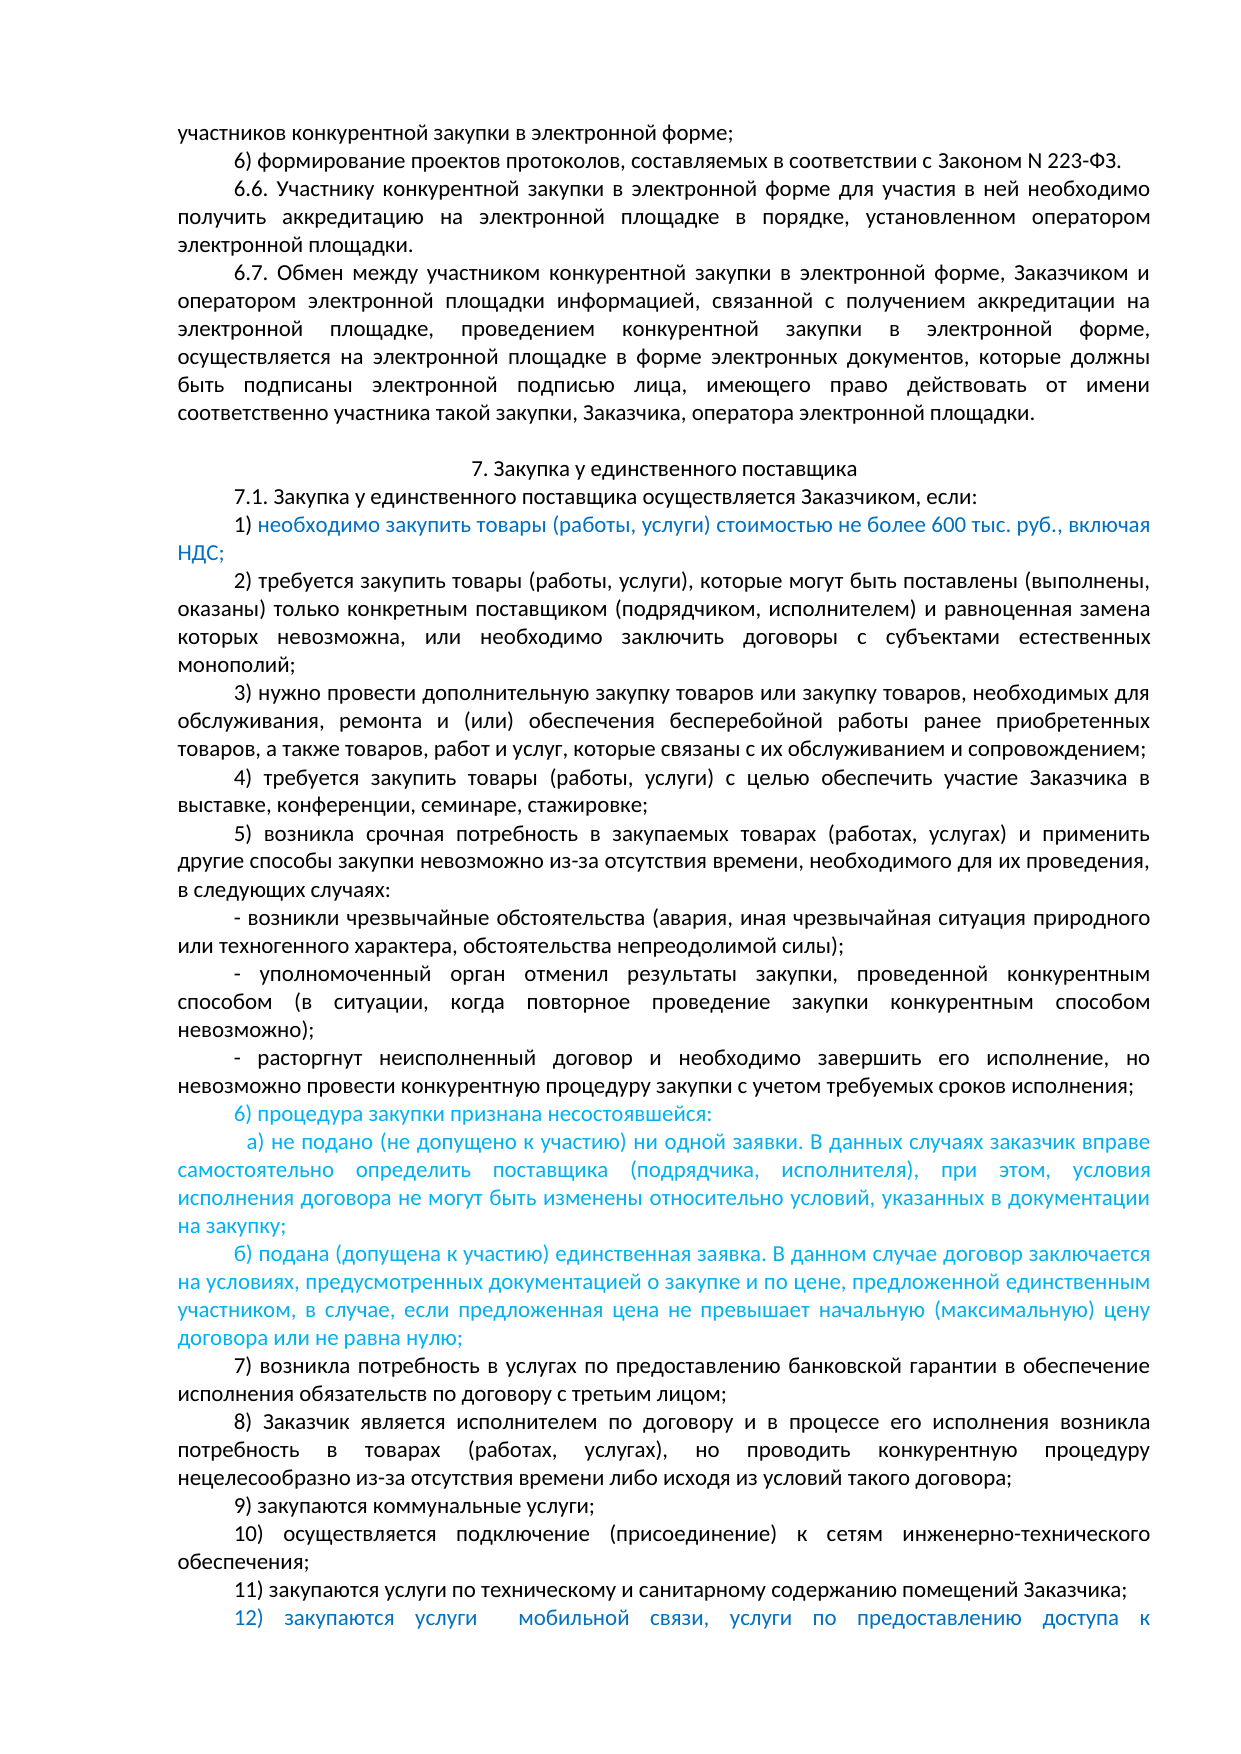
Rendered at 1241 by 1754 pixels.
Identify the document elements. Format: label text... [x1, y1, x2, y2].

text 1) необходимо закупить товары (работы, услуги) стоимостью не более 600 тыс. руб., включая НДС; [177, 510, 1152, 566]
text 6) процедура закупки признана несостоявшейся: [177, 1099, 1152, 1127]
text 7.1. Закупка у единственного поставщика осуществляется Заказчиком, если: [177, 482, 1152, 510]
text - уполномоченный орган отменил результаты закупки, проведенной конкурентным способом (в ситуации, когда повторное проведение закупки конкурентным способом невозможно); [177, 959, 1152, 1043]
text 6) формирование проектов протоколов, составляемых в соответствии с Законом N 223-ФЗ. [177, 146, 1152, 174]
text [177, 1603, 1152, 1631]
text 3) нужно провести дополнительную закупку товаров или закупку товаров, необходимых для обслуживания, ремонта и (или) обеспечения бесперебойной работы ранее приобретенных товаров, а также товаров, работ и услуг, которые связаны с их обслуживанием и сопровождением; [177, 678, 1152, 763]
text - расторгнут неисполненный договор и необходимо завершить его исполнение, но невозможно провести конкурентную процедуру закупки с учетом требуемых сроков исполнения; [177, 1043, 1152, 1099]
text 11) закупаются услуги по техническому и санитарному содержанию помещений Заказчика; [177, 1575, 1152, 1603]
text а) не подано (не допущено к участию) ни одной заявки. В данных случаях заказчик вправе самостоятельно определить поставщика (подрядчика, исполнителя), при этом, условия исполнения договора не могут быть изменены относительно условий, указанных в документации на закупку; [177, 1127, 1152, 1239]
text 8) Заказчик является исполнителем по договору и в процессе его исполнения возникла потребность в товарах (работах, услугах), но проводить конкурентную процедуру нецелесообразно из-за отсутствия времени либо исходя из условий такого договора; [177, 1407, 1152, 1491]
text 6.6. Участнику конкурентной закупки в электронной форме для участия в ней необходимо получить аккредитацию на электронной площадке в порядке, установленном оператором электронной площадки. [177, 174, 1152, 258]
text 4) требуется закупить товары (работы, услуги) с целью обеспечить участие Заказчика в выставке, конференции, семинаре, стажировке; [177, 763, 1152, 819]
text 6.7. Обмен между участником конкурентной закупки в электронной форме, Заказчиком и оператором электронной площадки информацией, связанной с получением аккредитации на электронной площадке, проведением конкурентной закупки в электронной форме, осуществляется на электронной площадке в форме электронных документов, которые должны быть подписаны электронной подписью лица, имеющего право действовать от имени соответственно участника такой закупки, Заказчика, оператора электронной площадки. [177, 258, 1152, 426]
text 9) закупаются коммунальные услуги; [177, 1491, 1152, 1519]
text 5) возникла срочная потребность в закупаемых товарах (работах, услугах) и применить другие способы закупки невозможно из-за отсутствия времени, необходимого для их проведения, в следующих случаях: [177, 819, 1152, 903]
text 10) осуществляется подключение (присоединение) к сетям инженерно-технического обеспечения; [177, 1519, 1152, 1575]
text б) подана (допущена к участию) единственная заявка. В данном случае договор заключается на условиях, предусмотренных документацией о закупке и по цене, предложенной единственным участником, в случае, если предложенная цена не превышает начальную (максимальную) цену договора или не равна нулю; [177, 1239, 1152, 1351]
text 7. Закупка у единственного поставщика [177, 454, 1152, 482]
text 7) возникла потребность в услугах по предоставлению банковской гарантии в обеспечение исполнения обязательств по договору с третьим лицом; [177, 1351, 1152, 1407]
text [177, 118, 1152, 146]
text - возникли чрезвычайные обстоятельства (авария, иная чрезвычайная ситуация природного или техногенного характера, обстоятельства непреодолимой силы); [177, 903, 1152, 959]
text 2) требуется закупить товары (работы, услуги), которые могут быть поставлены (выполнены, оказаны) только конкретным поставщиком (подрядчиком, исполнителем) и равноценная замена которых невозможна, или необходимо заключить договоры с субъектами естественных монополий; [177, 566, 1152, 678]
